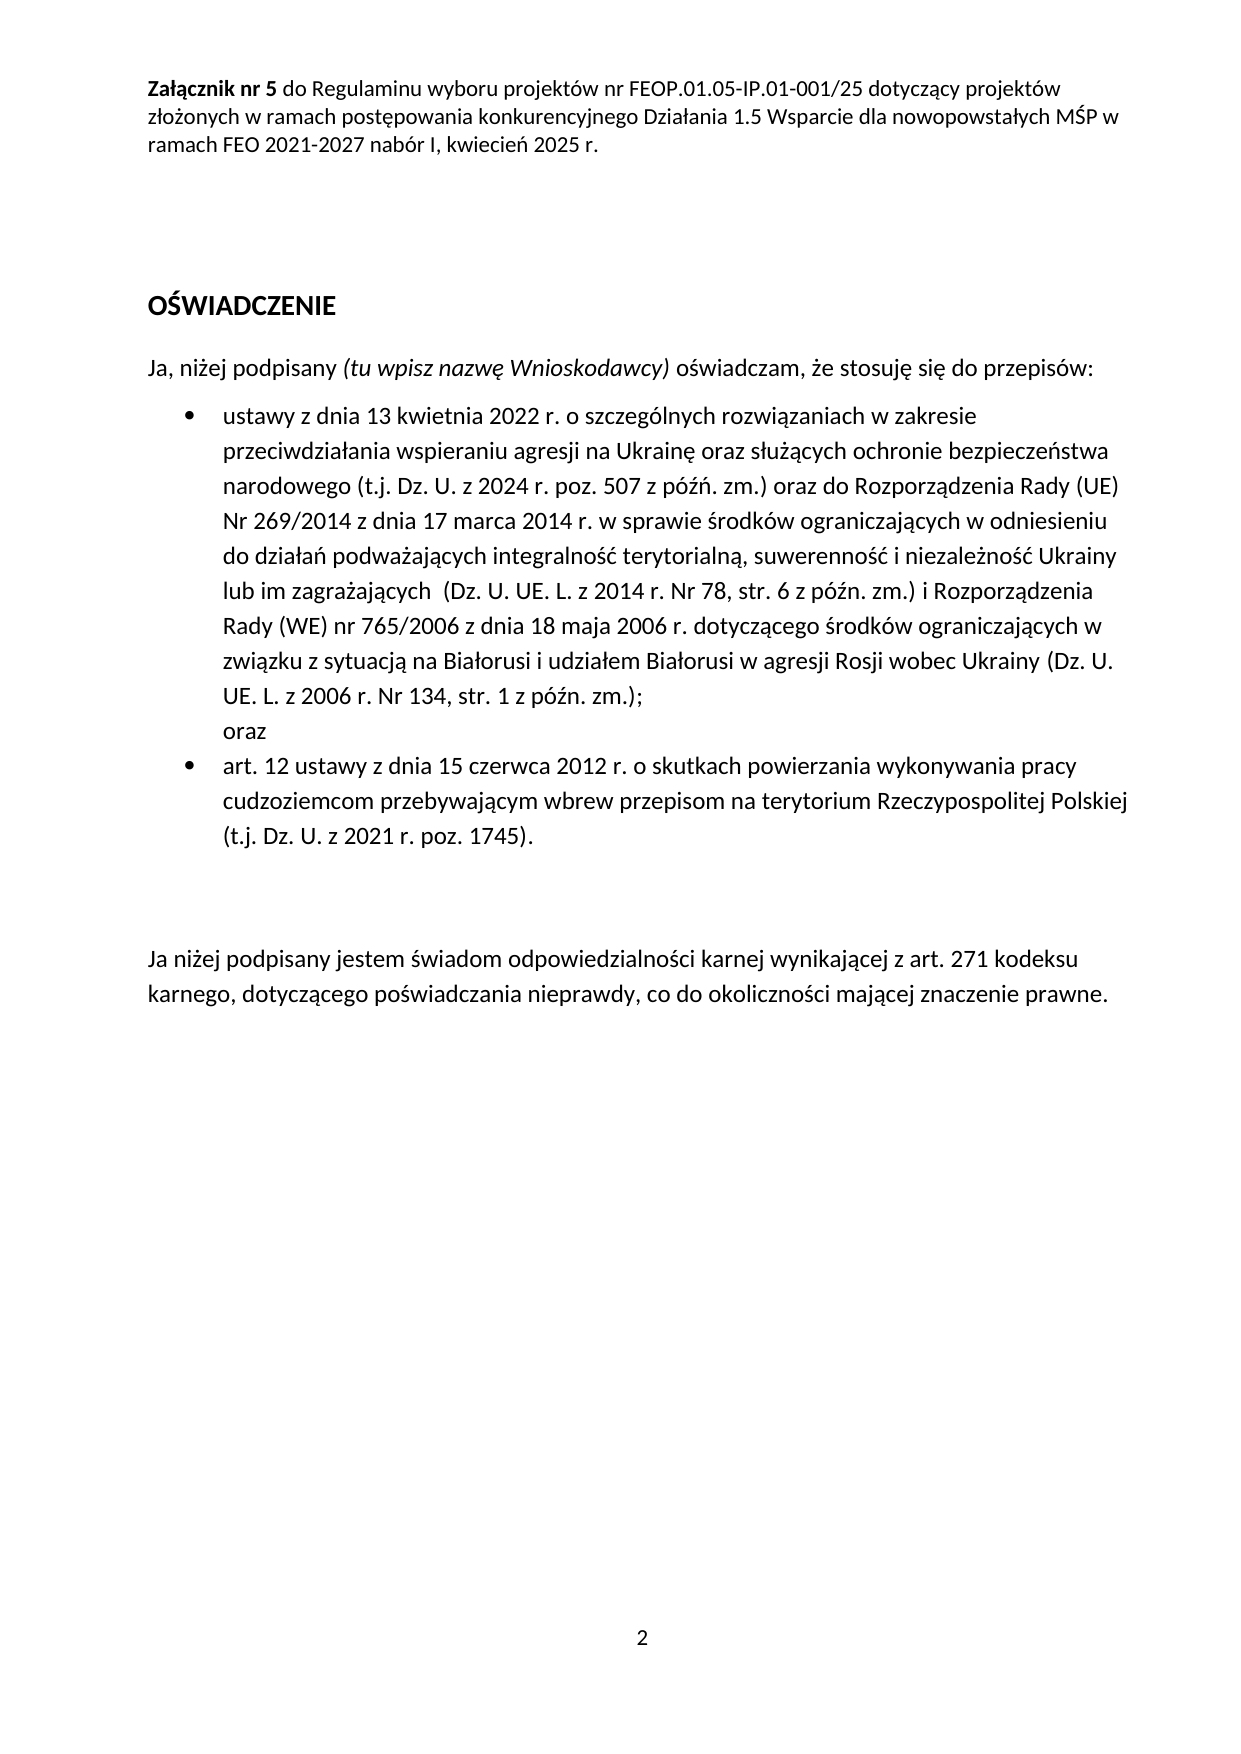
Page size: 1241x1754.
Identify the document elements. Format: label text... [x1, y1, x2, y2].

text Ja niżej podpisany jestem świadom odpowiedzialności karnej wynikającej z art. 271 kodeksu karnego, dotyczącego poświadczania nieprawdy, co do okoliczności mającej znaczenie prawne. [148, 944, 1137, 1009]
list ustawy z dnia 13 kwietnia 2022 r. o szczególnych rozwiązaniach w zakresie przeciwdziałania wspieraniu agresji na Ukrainę oraz służących ochronie bezpieczeństwa narodowego (t.j. Dz. U. z 2024 r. poz. 507 z późń. zm.) oraz do Rozporządzenia Rady (UE) Nr 269/2014 z dnia 17 marca 2014 r. w sprawie środków ograniczających w odniesieniu do działań podważających integralność terytorialną, suwerenność i niezależność Ukrainy lub im zagrażających (Dz. U. UE. L. z 2014 r. Nr 78, str. 6 z późn. zm.) i Rozporządzenia Rady (WE) nr 765/2006 z dnia 18 maja 2006 r. dotyczącego środków ograniczających w związku z sytuacją na Białorusi i udziałem Białorusi w agresji Rosji wobec Ukrainy (Dz. U. UE. L. z 2006 r. Nr 134, str. 1 z późn. zm.); [185, 400, 1137, 710]
text Ja, niżej podpisany (tu wpisz nazwę Wnioskodawcy) oświadczam, że stosuję się do przepisów: [148, 352, 1137, 383]
list oraz [223, 715, 1137, 745]
text OŚWIADCZENIE [148, 287, 1137, 323]
list art. 12 ustawy z dnia 15 czerwca 2012 r. o skutkach powierzania wykonywania pracy cudzoziemcom przebywającym wbrew przepisom na terytorium Rzeczypospolitej Polskiej (t.j. Dz. U. z 2021 r. poz. 1745). [185, 750, 1137, 850]
